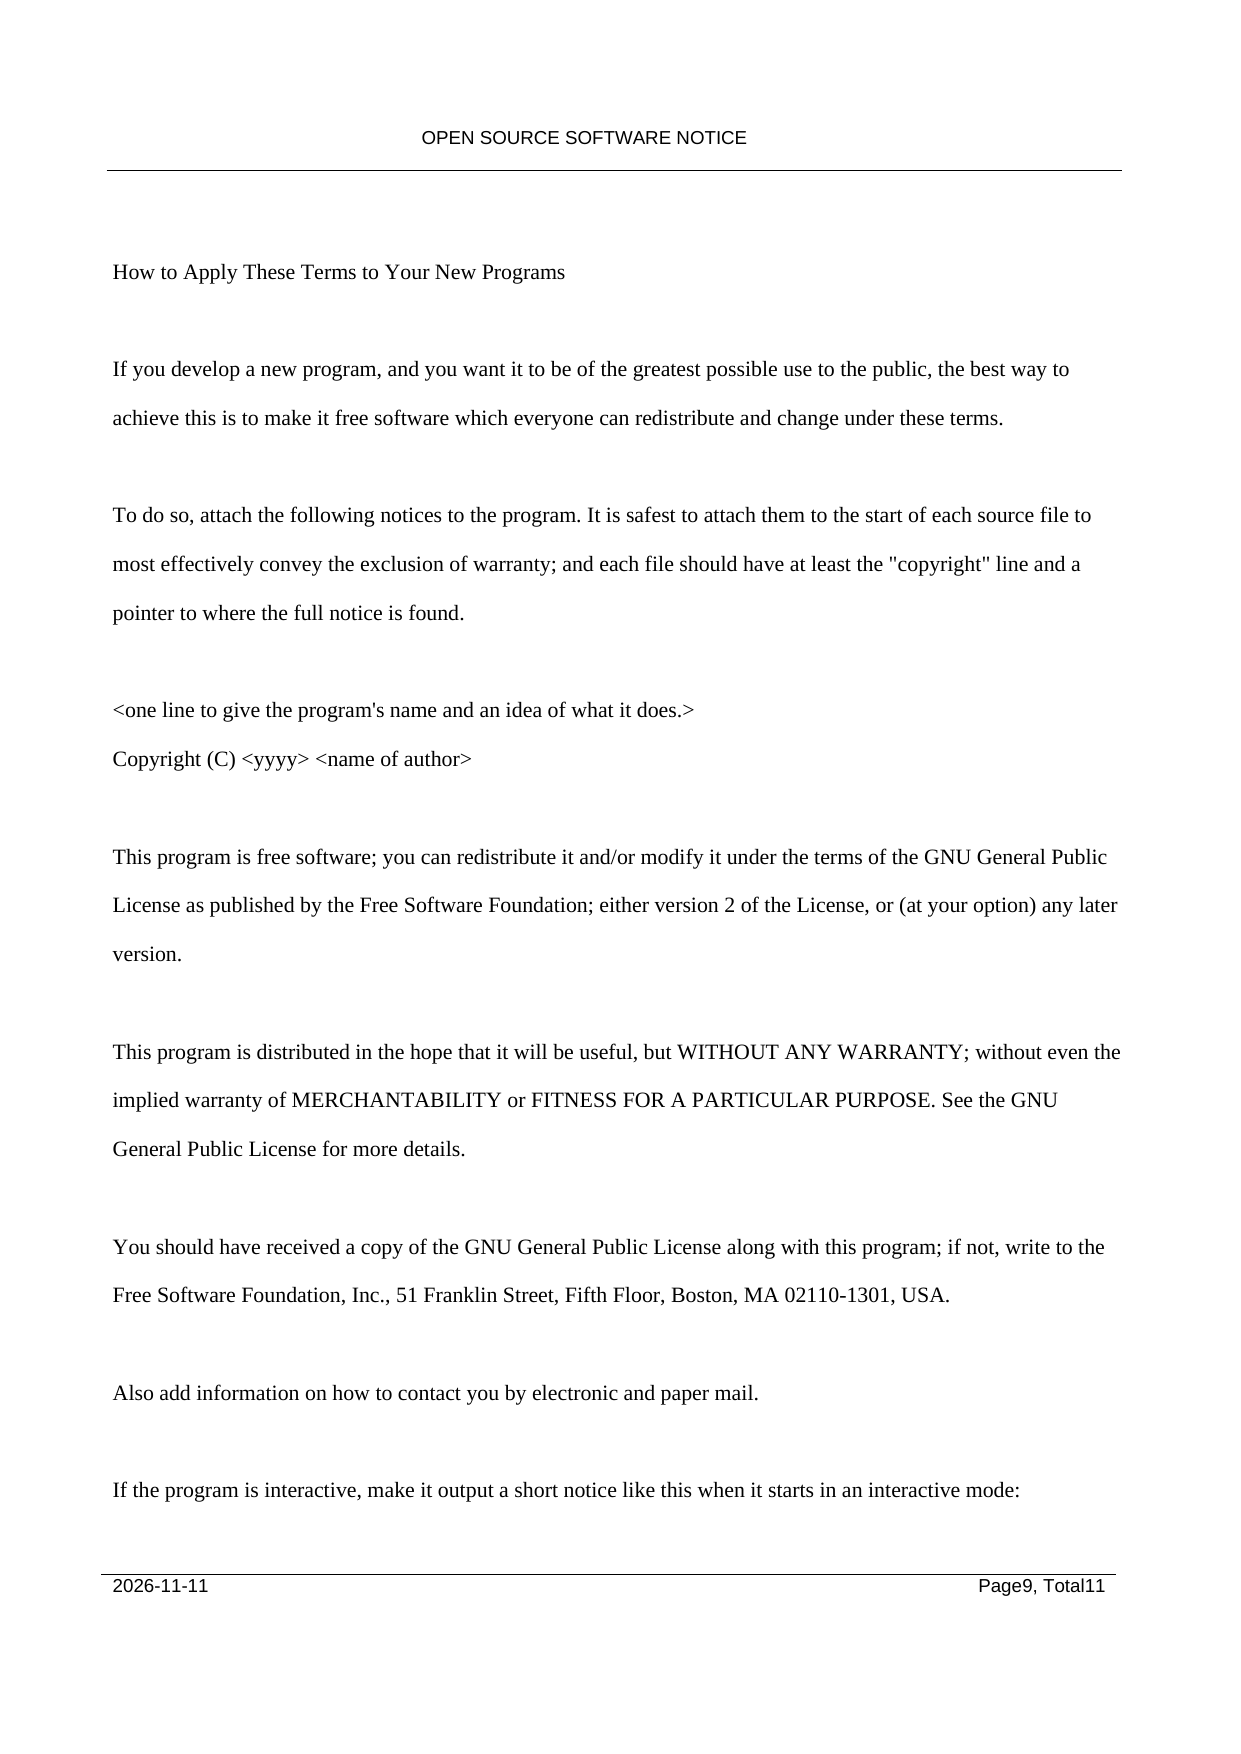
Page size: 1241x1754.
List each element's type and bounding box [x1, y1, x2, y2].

text [112, 206, 1128, 1506]
